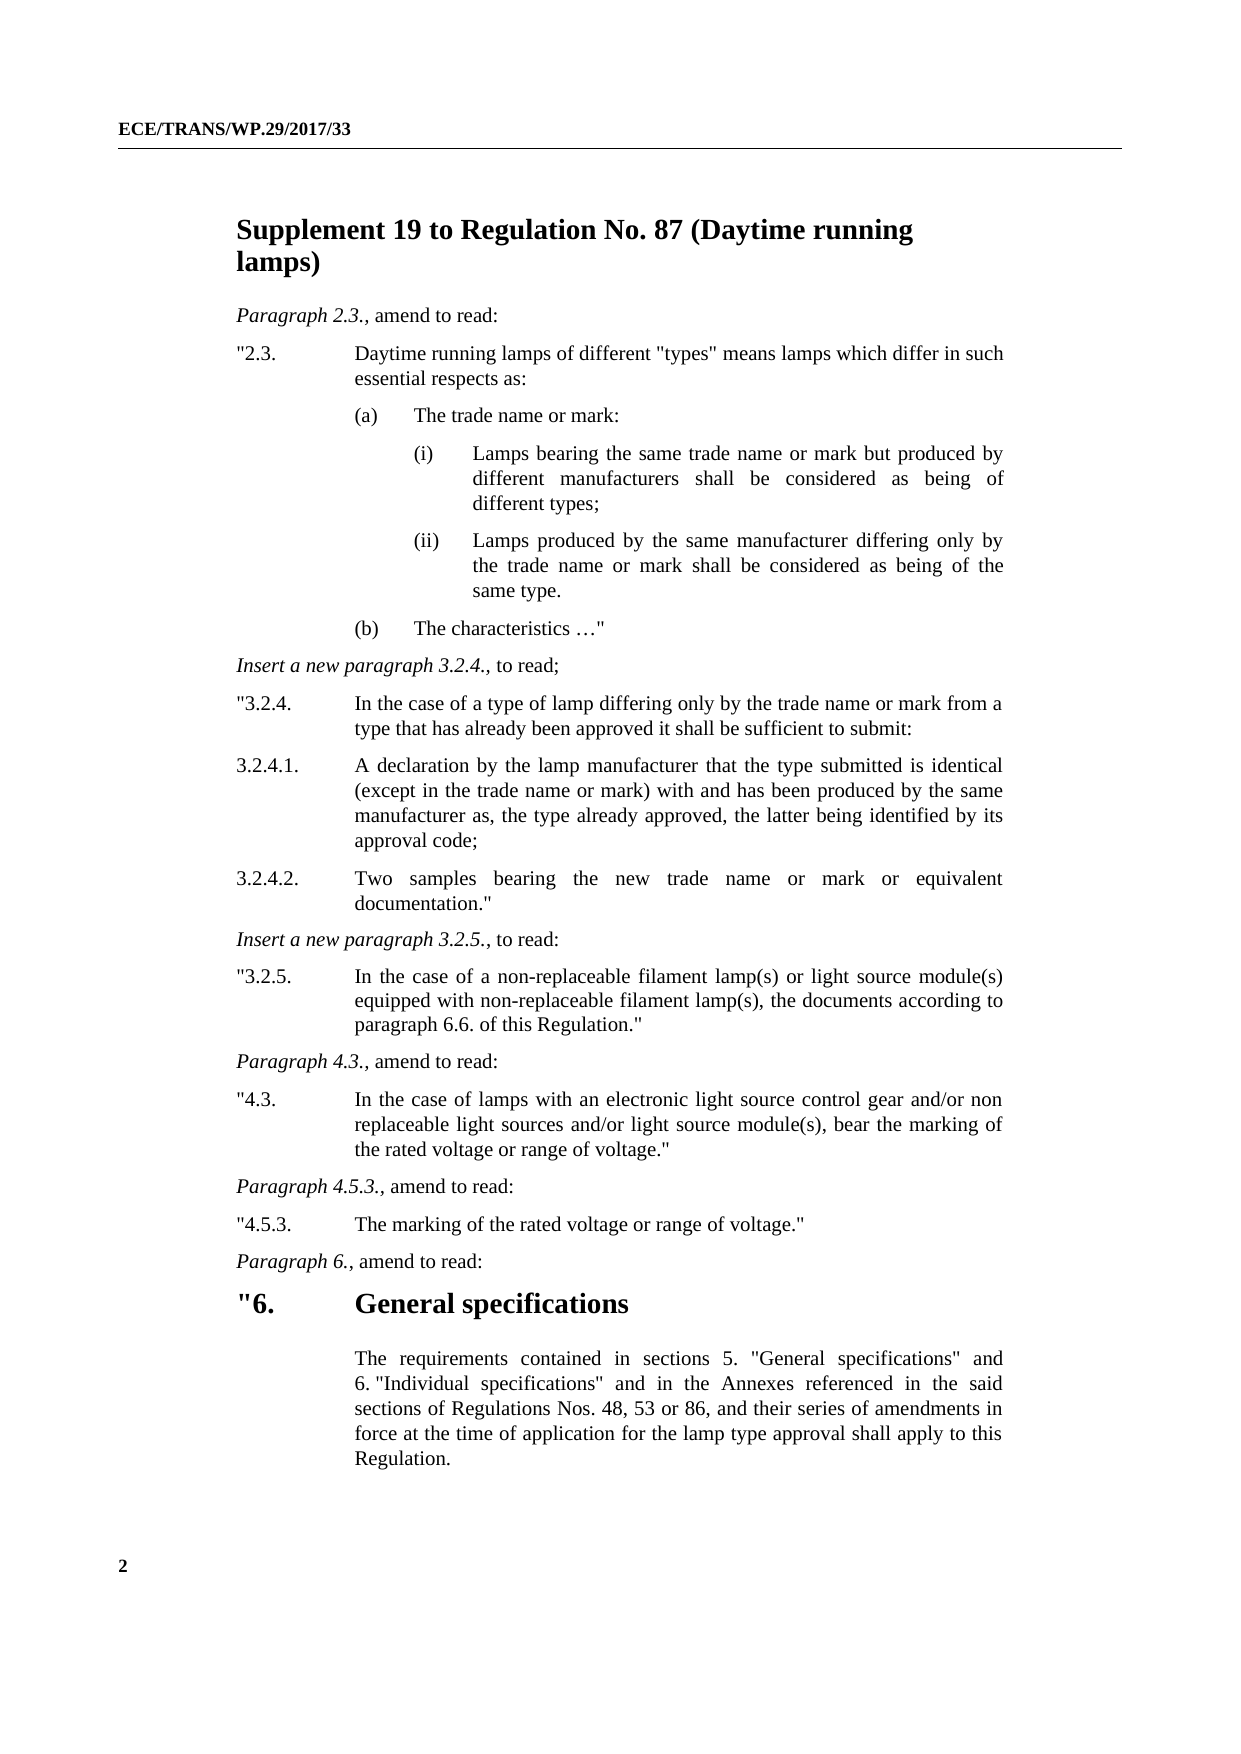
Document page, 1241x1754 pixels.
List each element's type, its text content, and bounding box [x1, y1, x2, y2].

text (ii) Lamps produced by the same manufacturer differing only by the trade name or mark shall be considered as being of the same type. [413, 527, 1004, 602]
text "3.2.4. In the case of a type of lamp differing only by the trade name or mark from a type that has already been approved it shall be sufficient to submit: [236, 690, 1004, 740]
text (i) Lamps bearing the same trade name or mark but produced by different manufacturers shall be considered as being of different types; [413, 440, 1004, 515]
text "6. General specifications [236, 1286, 1004, 1319]
text Paragraph 6., amend to read: [236, 1248, 1004, 1273]
text "4.3. In the case of lamps with an electronic light source control gear and/or non replaceable light sources and/or light source module(s), bear the marking of the rated voltage or range of voltage." [236, 1086, 1004, 1161]
text Insert a new paragraph 3.2.4., to read; [236, 652, 1004, 677]
text "3.2.5. In the case of a non-replaceable filament lamp(s) or light source module(s) equipped with non-replaceable filament lamp(s), the documents according to paragraph 6.6. of this Regulation." [236, 964, 1004, 1036]
text Supplement 19 to Regulation No. 87 (Daytime running lamps) [236, 215, 1004, 277]
text 3.2.4.2. Two samples bearing the new trade name or mark or equivalent documentation." [236, 865, 1004, 915]
text Insert a new paragraph 3.2.5., to read: [236, 927, 1004, 951]
text Paragraph 2.3., amend to read: [236, 302, 1004, 327]
text Paragraph 4.3., amend to read: [236, 1048, 1004, 1073]
text The requirements contained in sections 5. "General specifications" and 6. "Individual specifications" and in the Annexes referenced in the said sections of Regulations Nos. 48, 53 or 86, and their series of amendments in force at the time of application for the lamp type approval shall apply to this Regulation. [236, 1344, 1004, 1469]
text Paragraph 4.5.3., amend to read: [236, 1173, 1004, 1198]
text (b) The characteristics …" [354, 615, 1004, 640]
text "2.3. Daytime running lamps of different "types" means lamps which differ in such essential respects as: [236, 340, 1004, 390]
text (a) The trade name or mark: [354, 402, 1004, 427]
text 3.2.4.1. A declaration by the lamp manufacturer that the type submitted is identical (except in the trade name or mark) with and has been produced by the same manufacturer as, the type already approved, the latter being identified by its approval code; [236, 752, 1004, 852]
text "4.5.3. The marking of the rated voltage or range of voltage." [236, 1211, 1004, 1236]
